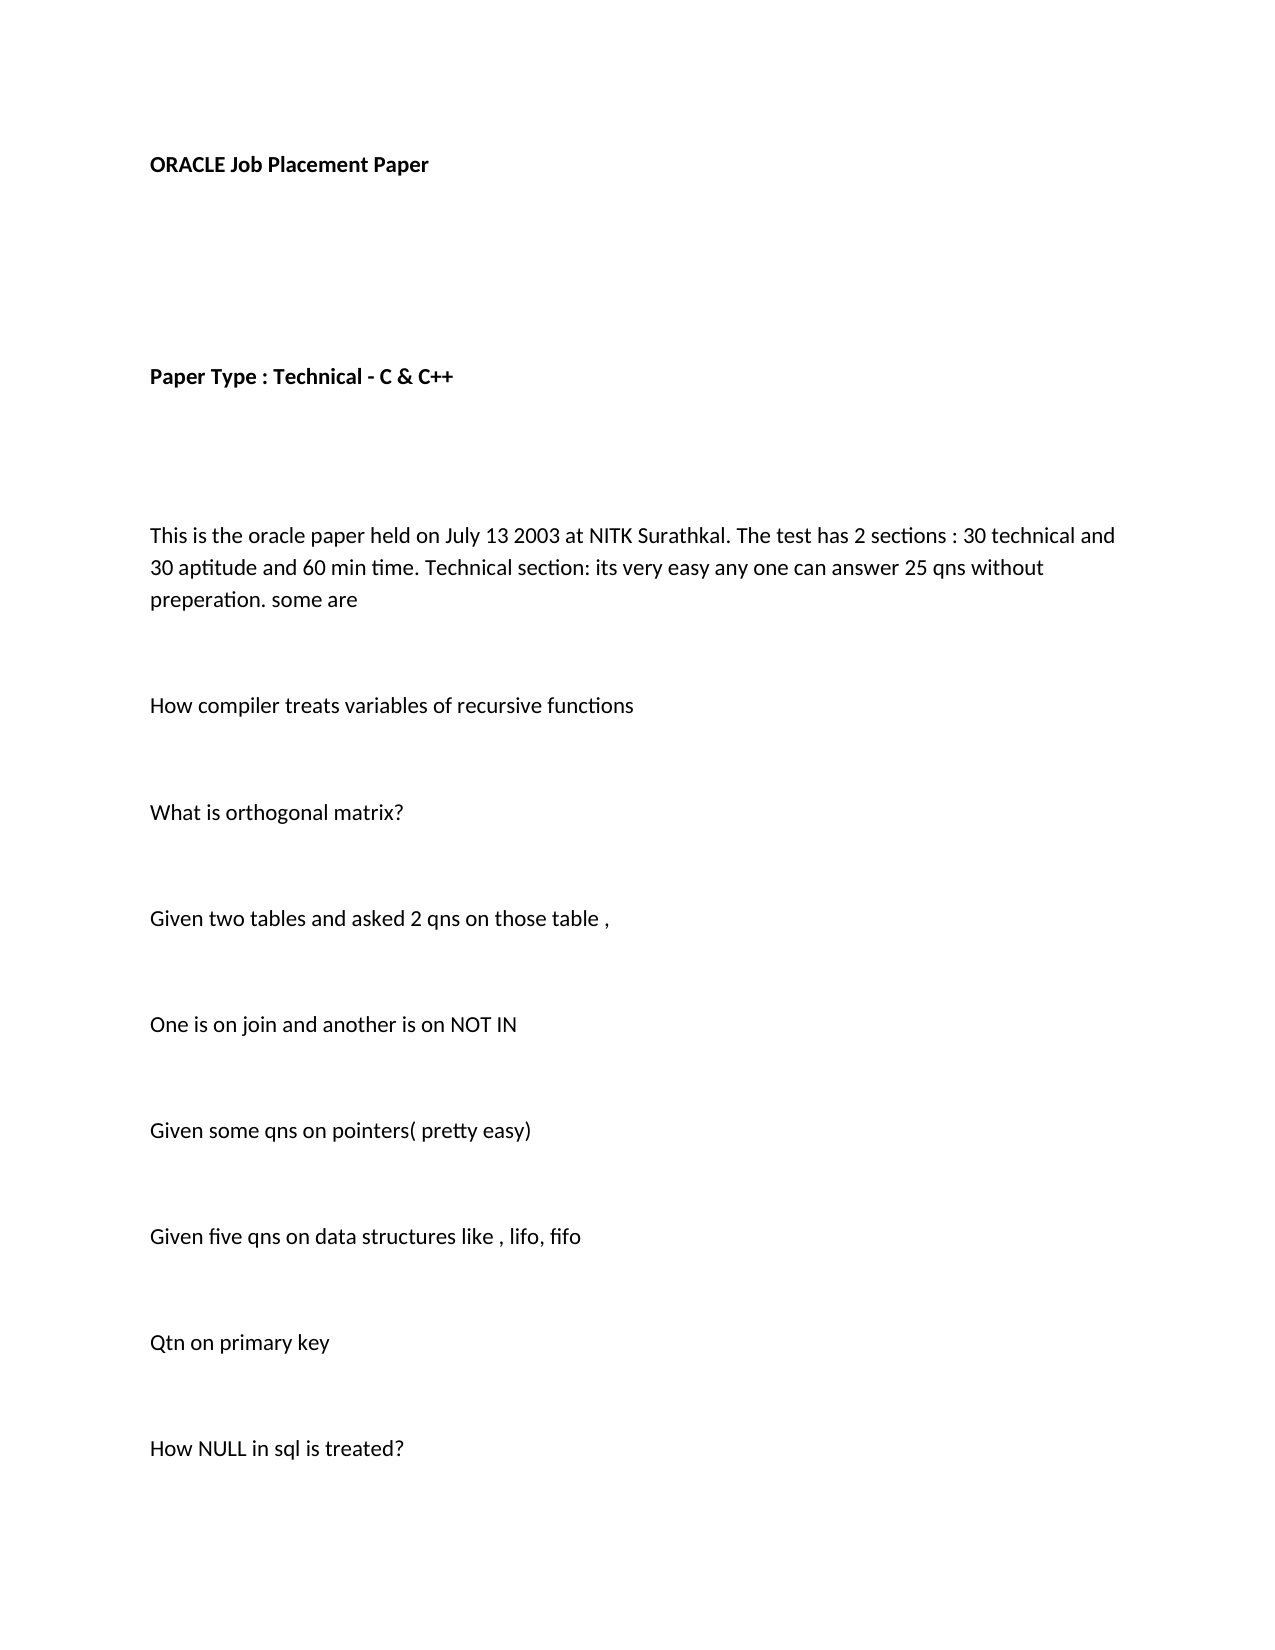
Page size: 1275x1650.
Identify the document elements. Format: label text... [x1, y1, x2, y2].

text Paper Type : Technical - C & C++ [150, 362, 1125, 390]
text Given two tables and asked 2 qns on those table , [150, 904, 1125, 932]
text How compiler treats variables of recursive functions [150, 692, 1125, 719]
text Given some qns on pointers( pretty easy) [150, 1116, 1125, 1144]
text Qtn on primary key [150, 1328, 1125, 1356]
text One is on join and another is on NOT IN [150, 1010, 1125, 1038]
text ORACLE Job Placement Paper [150, 150, 1125, 178]
text Given five qns on data structures like , lifo, fifo [150, 1222, 1125, 1250]
text What is orthogonal matrix? [150, 798, 1125, 826]
text How NULL in sql is treated? [150, 1434, 1125, 1462]
text This is the oracle paper held on July 13 2003 at NITK Surathkal. The test has 2 sections : 30 technical and 30 aptitude and 60 min time. Technical section: its very easy any one can answer 25 qns without preperation. some are [150, 521, 1125, 613]
